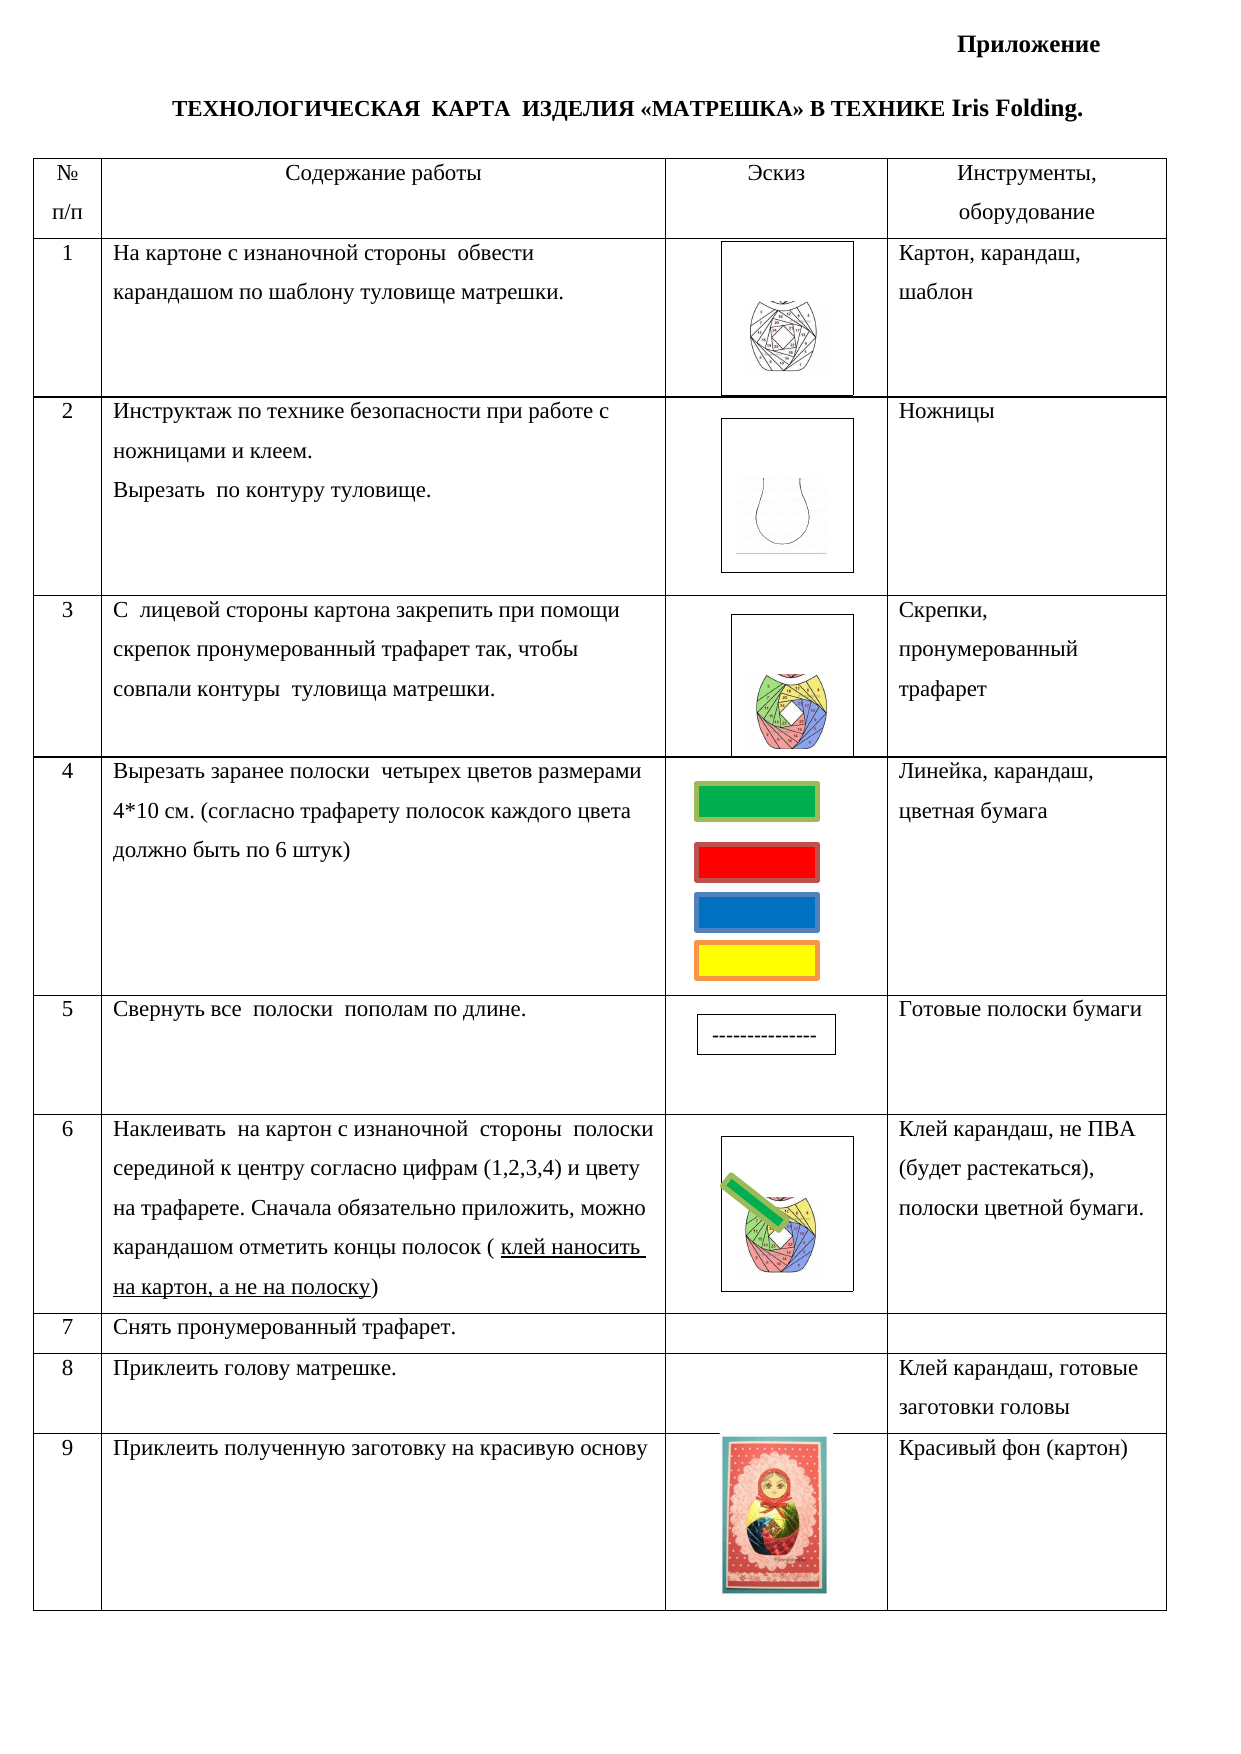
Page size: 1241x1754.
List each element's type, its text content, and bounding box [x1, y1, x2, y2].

table_cell Вырезать заранее полоски четырех цветов размерами 4*10 см. (согласно трафарету полосок каждого цвета должно быть по 6 штук) [102, 758, 665, 994]
picture [735, 1197, 822, 1277]
table_cell [666, 1314, 887, 1353]
table_cell Приклеить полученную заготовку на красивую основу [102, 1434, 665, 1610]
table_cell Линейка, карандаш, цветная бумага [888, 758, 1166, 994]
table_cell 9 [34, 1434, 101, 1610]
table_cell Клей карандаш, готовые заготовки головы [888, 1354, 1166, 1433]
table_cell [666, 1115, 887, 1312]
table_cell Скрепки, пронумерованный трафарет [888, 596, 1166, 756]
table_cell [888, 1314, 1166, 1353]
table_cell Наклеивать на картон с изнаночной стороны полоски серединой к центру согласно цифрам (1,2,3,4) и цвету на трафарете. Сначала обязательно приложить, можно карандашом отметить концы полосок ( клей наносить на картон, а не на полоску) [102, 1115, 665, 1312]
table_cell Ножницы [888, 398, 1166, 595]
table_cell На картоне с изнаночной стороны обвести карандашом по шаблону туловище матрешки. [102, 239, 665, 396]
table_header Содержание работы [102, 159, 665, 237]
picture [743, 301, 830, 376]
table_cell [666, 239, 887, 396]
table_cell Свернуть все полоски пополам по длине. [102, 996, 665, 1114]
table_cell 1 [34, 239, 101, 396]
table_cell Приклеить голову матрешке. [102, 1354, 665, 1433]
table_cell 6 [34, 1115, 101, 1312]
text ТЕХНОЛОГИЧЕСКАЯ КАРТА ИЗДЕЛИЯ «МАТРЕШКА» В ТЕХНИКЕ Iris Folding. [44, 93, 1211, 122]
table_cell Снять пронумерованный трафарет. [102, 1314, 665, 1353]
table_header Инструменты, оборудование [888, 159, 1166, 237]
table_cell 2 [34, 398, 101, 595]
table_cell 5 [34, 996, 101, 1114]
picture [746, 674, 832, 749]
picture [719, 1433, 834, 1597]
table_cell 7 [34, 1314, 101, 1353]
table_cell [666, 398, 887, 595]
table_cell [666, 1434, 887, 1610]
table_cell Картон, карандаш, шаблон [888, 239, 1166, 396]
text Приложение [44, 29, 1211, 58]
table_cell 3 [34, 596, 101, 756]
table_header Эскиз [666, 159, 887, 237]
table_header № п/п [34, 159, 101, 237]
table_cell Инструктаж по технике безопасности при работе с ножницами и клеем. Вырезать по контуру туловище. [102, 398, 665, 595]
table_cell [666, 1354, 887, 1433]
table_cell Клей карандаш, не ПВА (будет растекаться), полоски цветной бумаги. [888, 1115, 1166, 1312]
table_cell С лицевой стороны картона закрепить при помощи скрепок пронумерованный трафарет так, чтобы совпали контуры туловища матрешки. [102, 596, 665, 756]
table_cell [666, 596, 887, 756]
table_cell Готовые полоски бумаги [888, 996, 1166, 1114]
table_cell 8 [34, 1354, 101, 1433]
table_cell 4 [34, 758, 101, 994]
table_cell Красивый фон (картон) [888, 1434, 1166, 1610]
picture [735, 478, 827, 555]
table_cell [666, 996, 887, 1114]
table_cell [666, 758, 887, 994]
